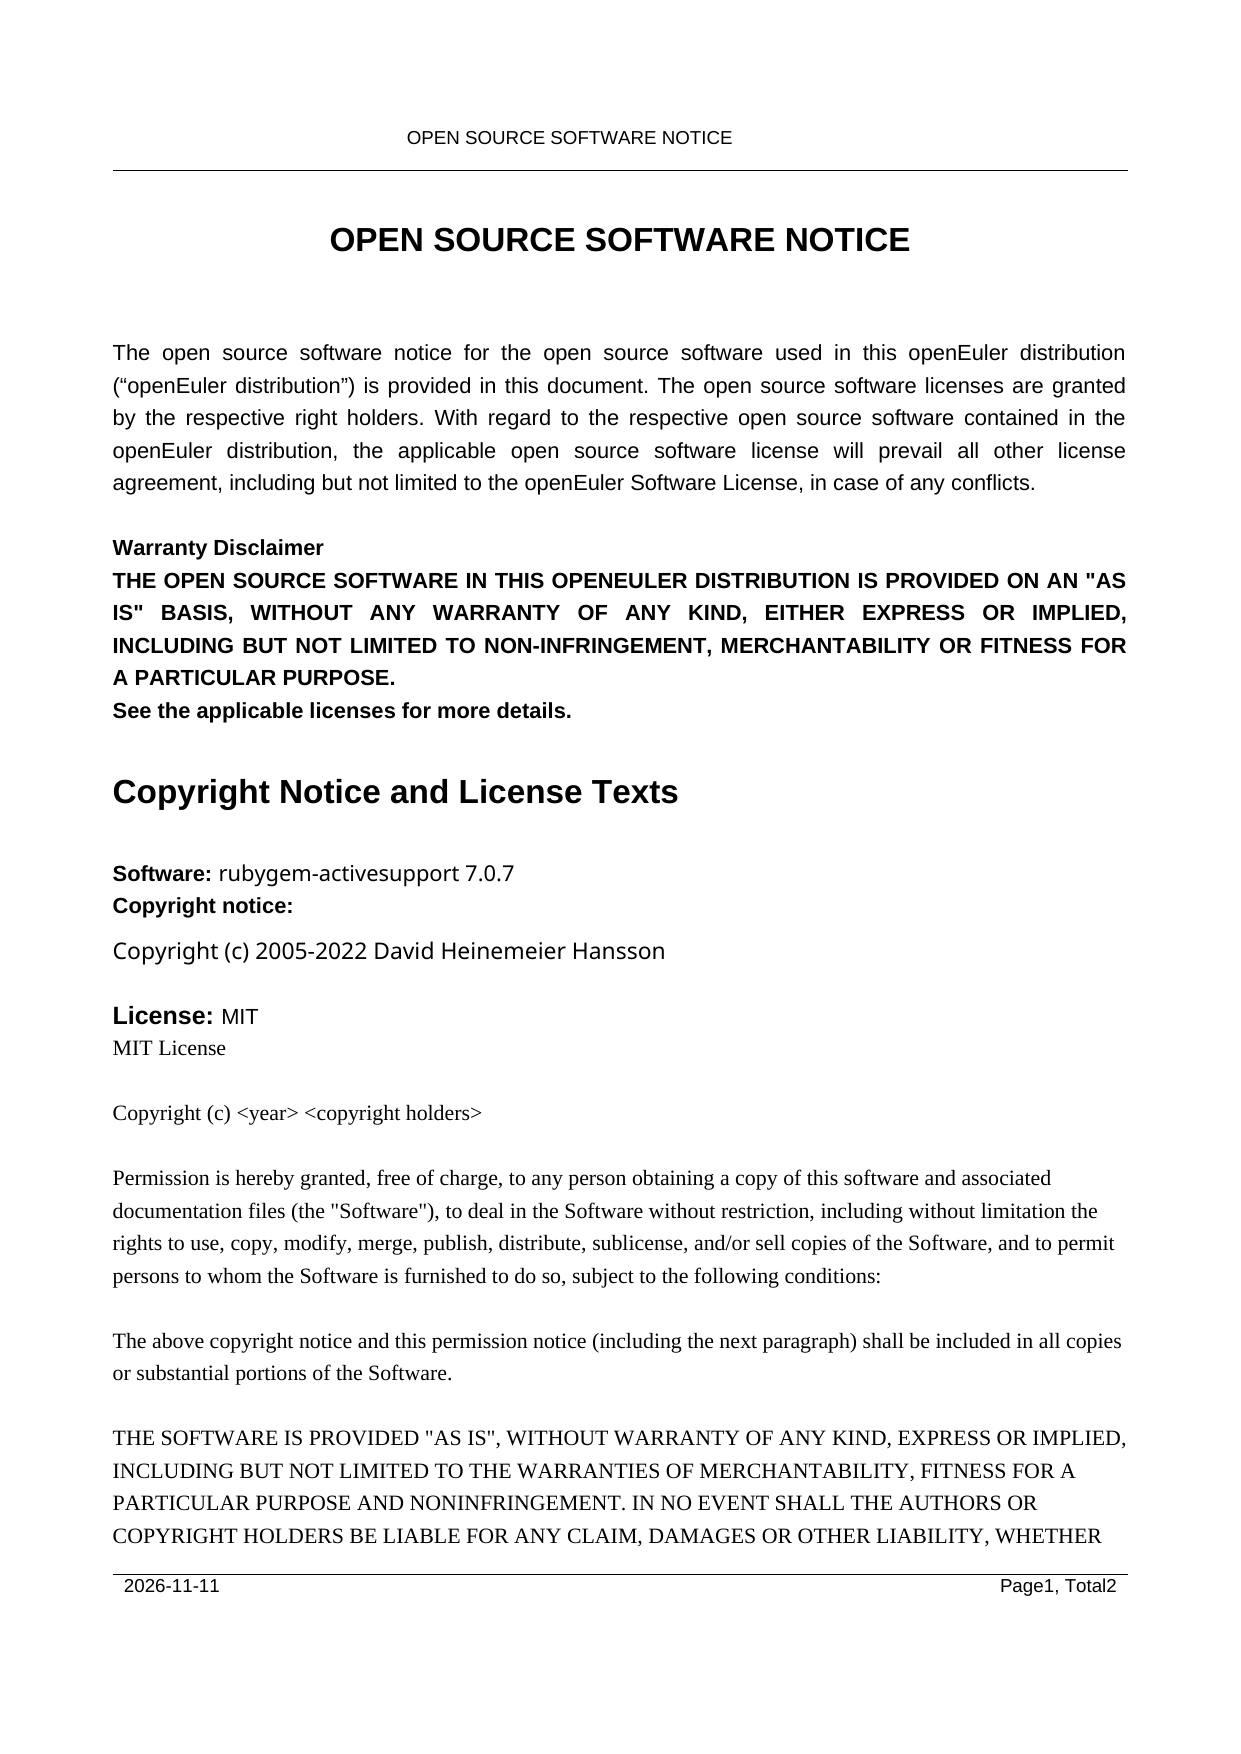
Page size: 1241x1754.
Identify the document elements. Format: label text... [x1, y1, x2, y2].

text OPEN SOURCE SOFTWARE NOTICE [112, 206, 1128, 271]
text Copyright (c) 2005-2022 David Heinemeier Hansson [112, 934, 1128, 999]
text Copyright notice: [112, 889, 1128, 921]
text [112, 1031, 1128, 1551]
text Copyright Notice and License Texts [112, 759, 1128, 824]
text Warranty Disclaimer [112, 531, 1128, 564]
text License: MIT [112, 999, 1128, 1031]
text The open source software notice for the open source software used in this openEuler distribution (“openEuler distribution”) is provided in this document. The open source software licenses are granted by the respective right holders. With regard to the respective open source software contained in the openEuler distribution, the applicable open source software license will prevail all other license agreement, including but not limited to the openEuler Software License, in case of any conflicts. [112, 336, 1128, 499]
title Software: rubygem-activesupport 7.0.7 [112, 856, 1128, 889]
text THE OPEN SOURCE SOFTWARE IN THIS OPENEULER DISTRIBUTION IS PROVIDED ON AN "AS IS" BASIS, WITHOUT ANY WARRANTY OF ANY KIND, EITHER EXPRESS OR IMPLIED, INCLUDING BUT NOT LIMITED TO NON-INFRINGEMENT, MERCHANTABILITY OR FITNESS FOR A PARTICULAR PURPOSE. See the applicable licenses for more details. [112, 564, 1128, 726]
